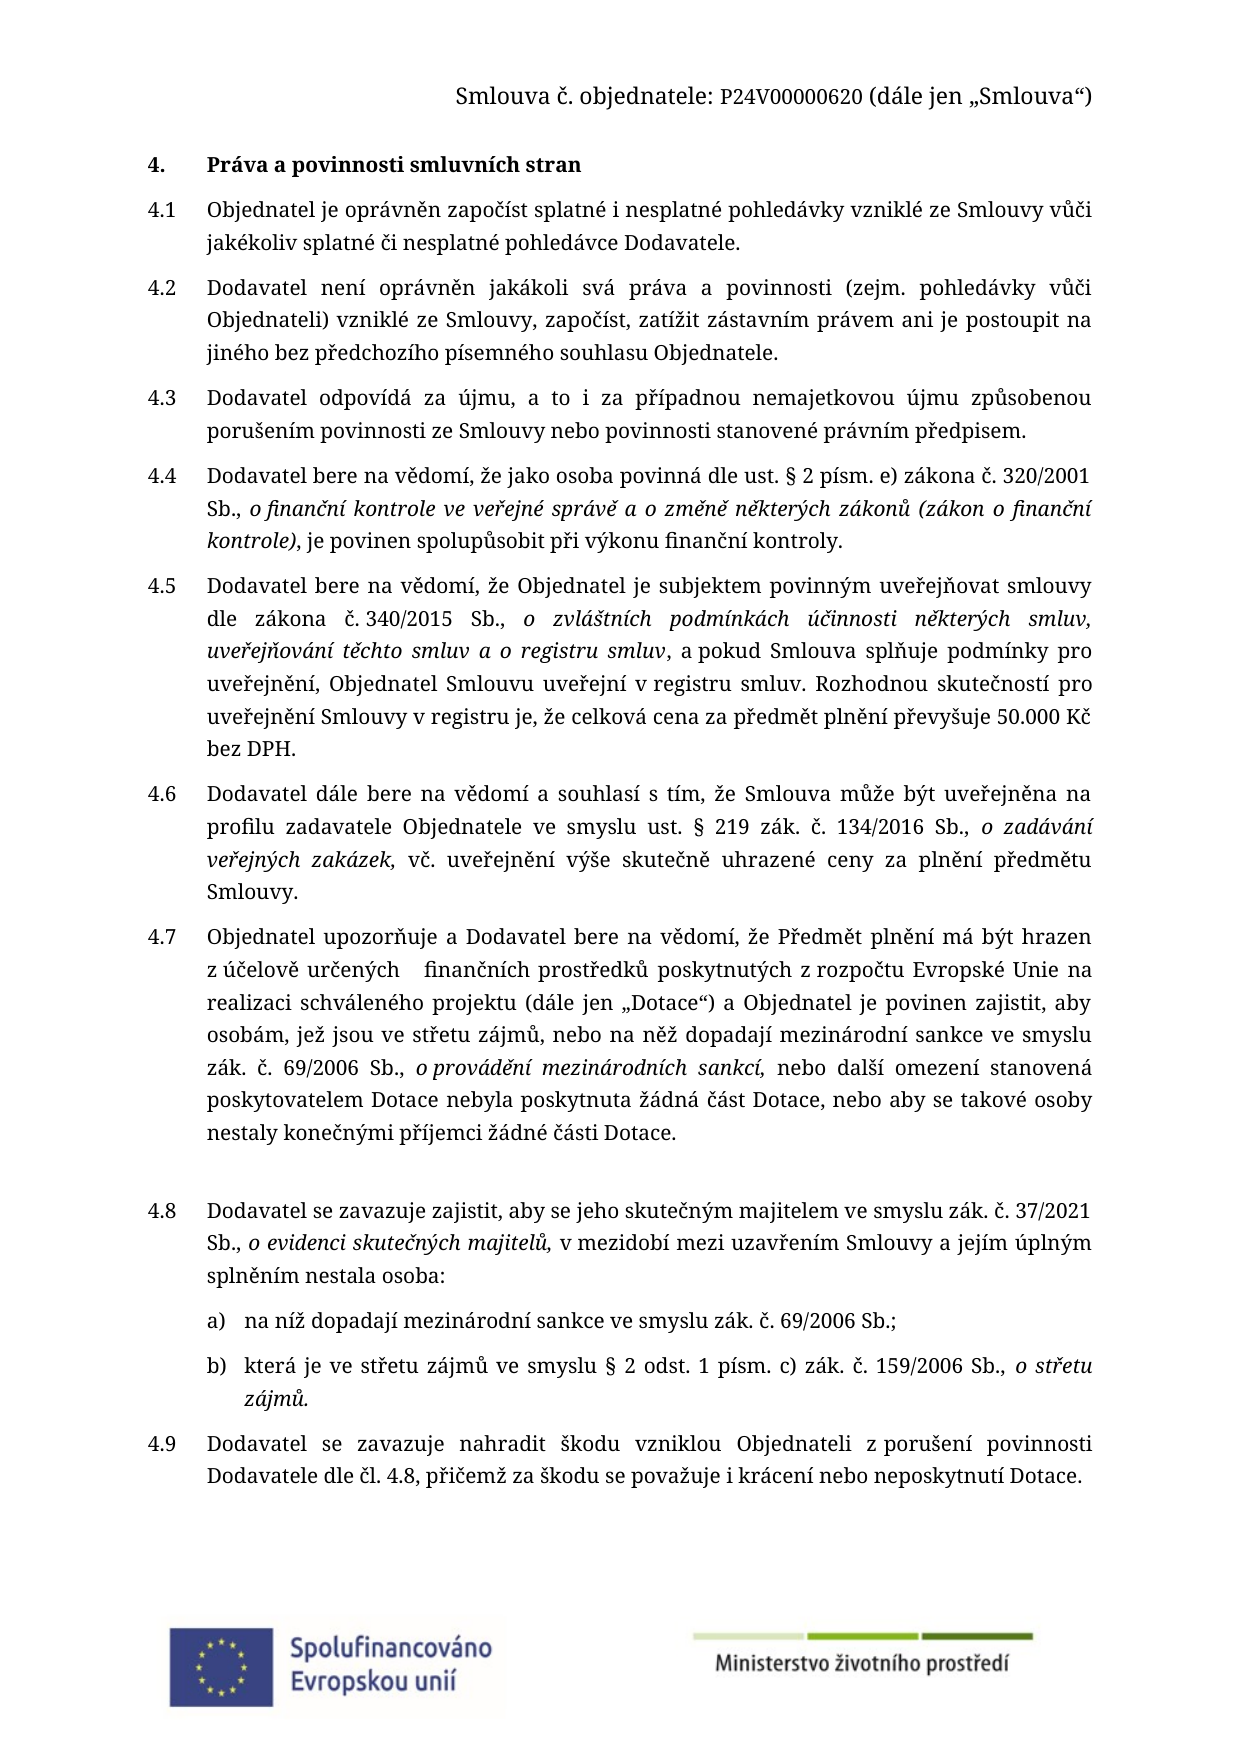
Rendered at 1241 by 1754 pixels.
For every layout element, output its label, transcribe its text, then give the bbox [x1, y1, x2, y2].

list která je ve střetu zájmů ve smyslu § 2 odst. 1 písm. c) zák. č. 159/2006 Sb., o střetu zájmů. [207, 1351, 1093, 1412]
list Dodavatel se zavazuje nahradit škodu vzniklou Objednateli z porušení povinnosti Dodavatele dle čl. 4.8, přičemž za škodu se považuje i krácení nebo neposkytnutí Dotace. [148, 1429, 1093, 1490]
list Dodavatel dále bere na vědomí a souhlasí s tím, že Smlouva může být uveřejněna na profilu zadavatele Objednatele ve smyslu ust. § 219 zák. č. 134/2016 Sb., o zadávání veřejných zakázek, vč. uveřejnění výše skutečně uhrazené ceny za plnění předmětu Smlouvy. [148, 779, 1093, 906]
list Dodavatel není oprávněn jakákoli svá práva a povinnosti (zejm. pohledávky vůči Objednateli) vzniklé ze Smlouvy, započíst, zatížit zástavním právem ani je postoupit na jiného bez předchozího písemného souhlasu Objednatele. [148, 273, 1093, 367]
list Dodavatel odpovídá za újmu, a to i za případnou nemajetkovou újmu způsobenou porušením povinnosti ze Smlouvy nebo povinnosti stanovené právním předpisem. [148, 383, 1093, 444]
list Dodavatel bere na vědomí, že jako osoba povinná dle ust. § 2 písm. e) zákona č. 320/2001 Sb., o finanční kontrole ve veřejné správě a o změně některých zákonů (zákon o finanční kontrole), je povinen spolupůsobit při výkonu finanční kontroly. [148, 461, 1093, 555]
list Dodavatel bere na vědomí, že Objednatel je subjektem povinným uveřejňovat smlouvy dle zákona č. 340/2015 Sb., o zvláštních podmínkách účinnosti některých smluv, uveřejňování těchto smluv a o registru smluv, a pokud Smlouva splňuje podmínky pro uveřejnění, Objednatel Smlouvu uveřejní v registru smluv. Rozhodnou skutečností pro uveřejnění Smlouvy v registru je, že celková cena za předmět plnění převyšuje 50.000 Kč bez DPH. [148, 571, 1093, 763]
list Objednatel je oprávněn započíst splatné i nesplatné pohledávky vzniklé ze Smlouvy vůči jakékoliv splatné či nesplatné pohledávce Dodavatele. [148, 195, 1093, 256]
list Práva a povinnosti smluvních stran [148, 150, 1093, 179]
list na níž dopadají mezinárodní sankce ve smyslu zák. č. 69/2006 Sb.; [207, 1306, 1093, 1334]
picture [147, 1556, 1093, 1754]
list Dodavatel se zavazuje zajistit, aby se jeho skutečným majitelem ve smyslu zák. č. 37/2021 Sb., o evidenci skutečných majitelů, v mezidobí mezi uzavřením Smlouvy a jejím úplným splněním nestala osoba: [148, 1196, 1093, 1289]
list Objednatel upozorňuje a Dodavatel bere na vědomí, že Předmět plnění má být hrazen z účelově určených finančních prostředků poskytnutých z rozpočtu Evropské Unie na realizaci schváleného projektu (dále jen „Dotace“) a Objednatel je povinen zajistit, aby osobám, jež jsou ve střetu zájmů, nebo na něž dopadají mezinárodní sankce ve smyslu zák. č. 69/2006 Sb., o provádění mezinárodních sankcí, nebo další omezení stanovená poskytovatelem Dotace nebyla poskytnuta žádná část Dotace, nebo aby se takové osoby nestaly konečnými příjemci žádné části Dotace. [148, 922, 1093, 1146]
